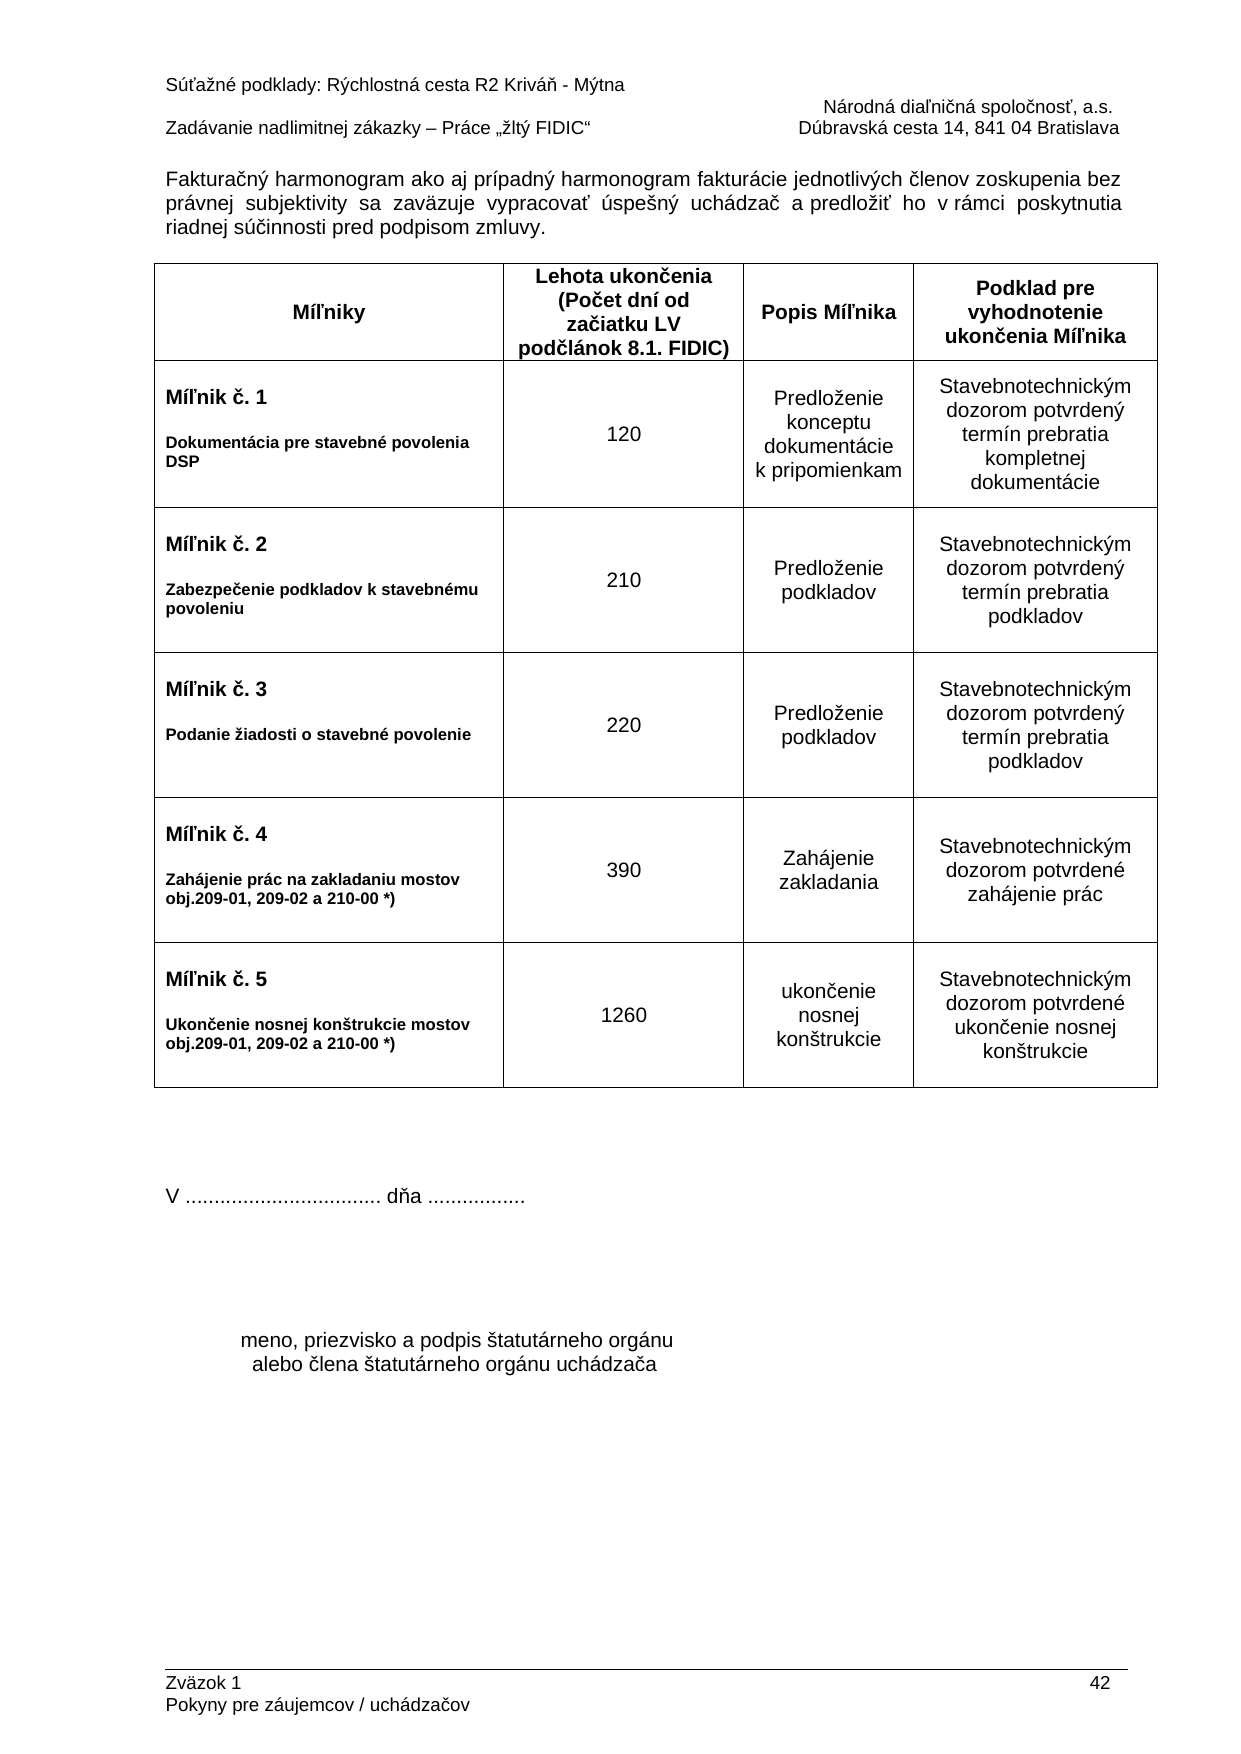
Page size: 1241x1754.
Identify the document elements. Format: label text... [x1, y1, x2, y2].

text V .................................. dňa ................. [165, 1184, 1122, 1208]
table_cell 120 [504, 361, 743, 507]
table_cell Míľnik č. 2 Zabezpečenie podkladov k stavebnému povoleniu [155, 508, 503, 652]
table_cell ukončenie nosnej konštrukcie [744, 943, 913, 1087]
text meno, priezvisko a podpis štatutárneho orgánu alebo člena štatutárneho orgánu uchádzača [165, 1327, 1122, 1375]
table_cell 1260 [504, 943, 743, 1087]
table_header Podklad pre vyhodnotenie ukončenia Míľnika [914, 264, 1157, 360]
table_cell Zahájenie zakladania [744, 798, 913, 942]
table_cell Stavebnotechnickým dozorom potvrdený termín prebratia kompletnej dokumentácie [914, 361, 1157, 507]
table_cell Míľnik č. 3 Podanie žiadosti o stavebné povolenie [155, 653, 503, 797]
table_header Míľniky [155, 264, 503, 360]
table_header Popis Míľnika [744, 264, 913, 360]
table_cell Predloženie podkladov [744, 653, 913, 797]
table_header Lehota ukončenia (Počet dní od začiatku LV podčlánok 8.1. FIDIC) [504, 264, 743, 360]
list Fakturačný harmonogram ako aj prípadný harmonogram fakturácie jednotlivých členov zoskupenia bez právnej subjektivity sa zaväzuje vypracovať úspešný uchádzač a predložiť ho v rámci poskytnutia riadnej súčinnosti pred podpisom zmluvy. [165, 167, 1122, 239]
table_cell Predloženie podkladov [744, 508, 913, 652]
table_cell Míľnik č. 5 Ukončenie nosnej konštrukcie mostov obj.209-01, 209-02 a 210-00 *) [155, 943, 503, 1087]
table_cell 210 [504, 508, 743, 652]
table_cell Predloženie konceptu dokumentácie k pripomienkam [744, 361, 913, 507]
table_cell Míľnik č. 4 Zahájenie prác na zakladaniu mostov obj.209-01, 209-02 a 210-00 *) [155, 798, 503, 942]
table_cell 390 [504, 798, 743, 942]
table_cell 220 [504, 653, 743, 797]
table_cell Stavebnotechnickým dozorom potvrdené zahájenie prác [914, 798, 1157, 942]
table_cell Stavebnotechnickým dozorom potvrdené ukončenie nosnej konštrukcie [914, 943, 1157, 1087]
table_cell Stavebnotechnickým dozorom potvrdený termín prebratia podkladov [914, 508, 1157, 652]
table_cell Stavebnotechnickým dozorom potvrdený termín prebratia podkladov [914, 653, 1157, 797]
table_cell Míľnik č. 1 Dokumentácia pre stavebné povolenia DSP [155, 361, 503, 507]
